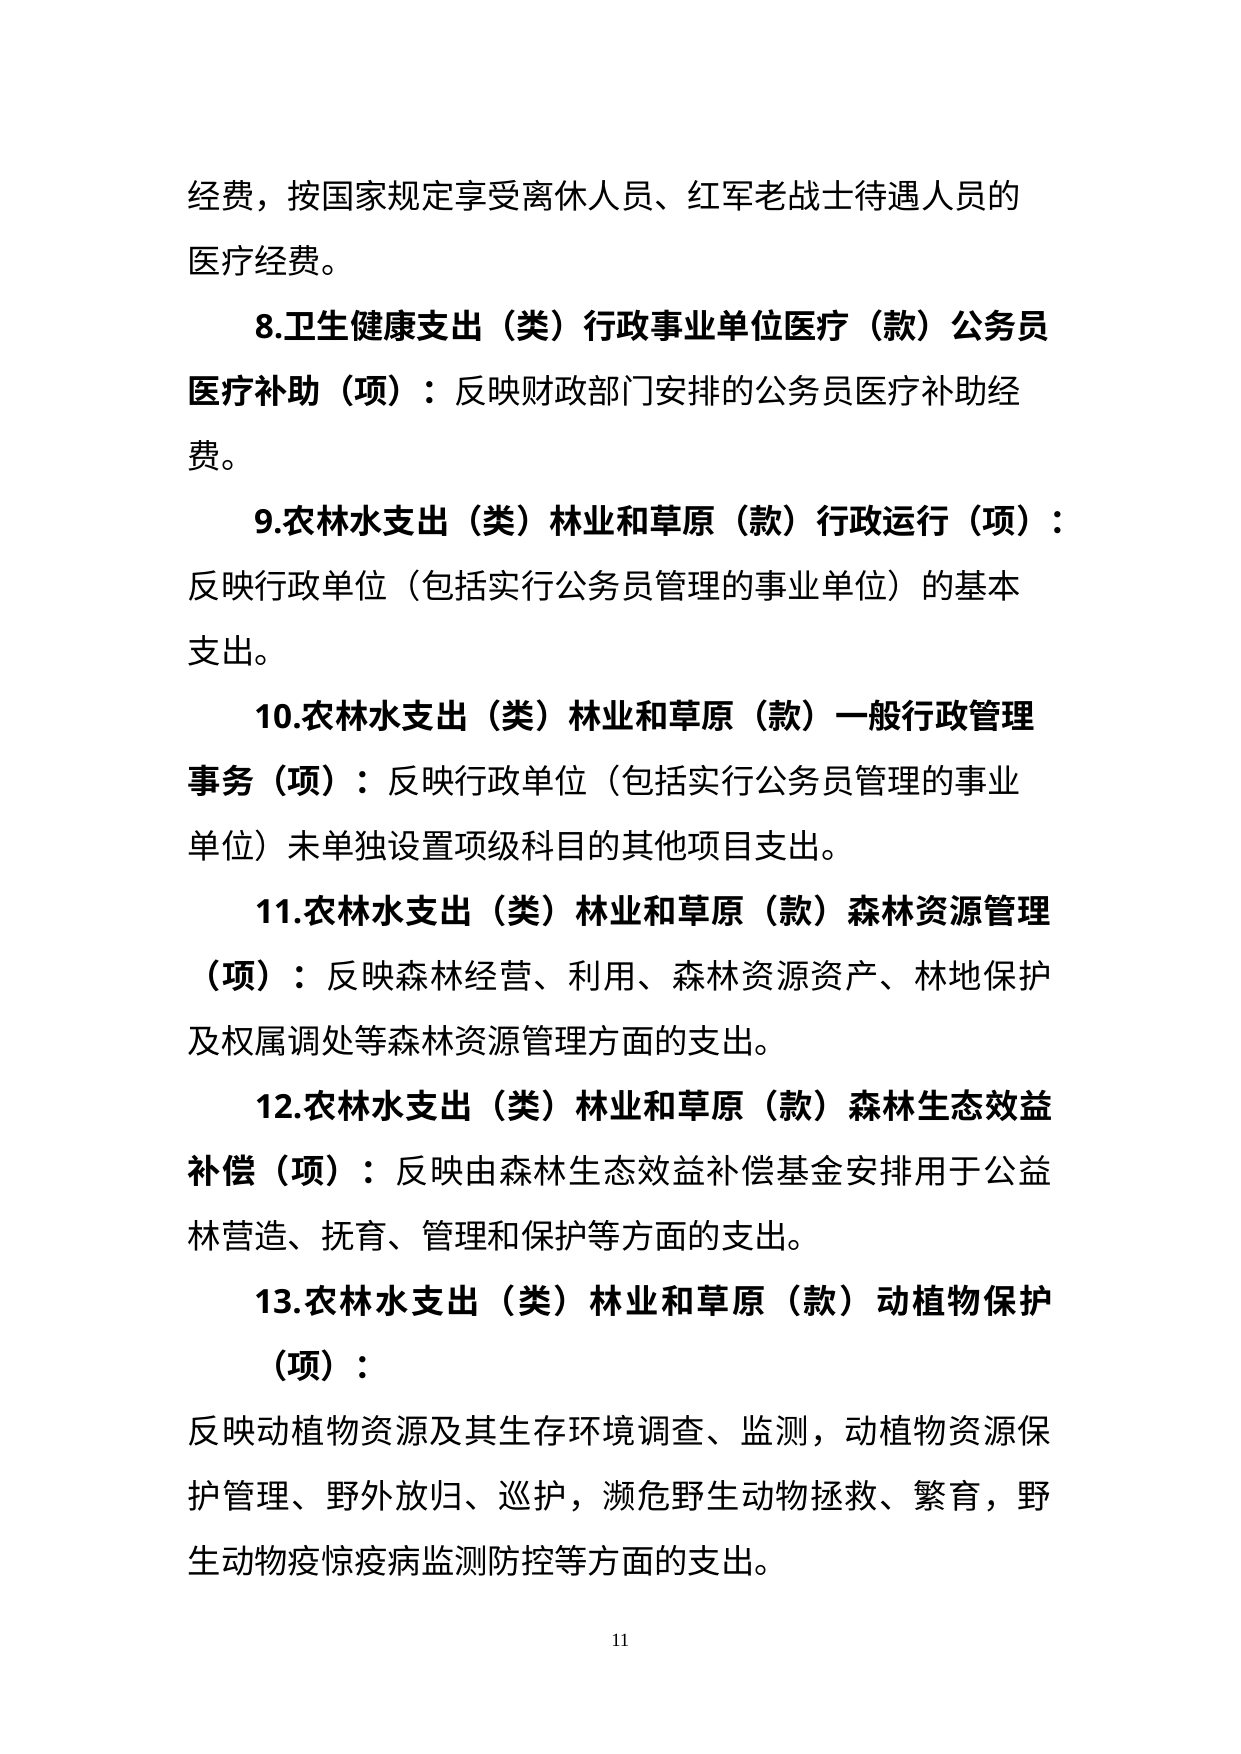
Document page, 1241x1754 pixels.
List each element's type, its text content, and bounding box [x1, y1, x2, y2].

text 10.农林水支出（类）林业和草原（款）一般行政管理 [254, 682, 1053, 747]
text 12.农林水支出（类）林业和草原（款）森林生态效益补偿（项）：反映由森林生态效益补偿基金安排用于公益林营造、抚育、管理和保护等方面的支出。 [187, 1072, 1053, 1267]
text 13.农林水支出（类）林业和草原（款）动植物保护（项）： [254, 1267, 1053, 1397]
text 9.农林水支出（类）林业和草原（款）行政运行（项）： [254, 487, 1053, 552]
text 反映动植物资源及其生存环境调查、监测，动植物资源保护管理、野外放归、巡护，濒危野生动物拯救、繁育，野生动物疫惊疫病监测防控等方面的支出。 [187, 1397, 1053, 1592]
text 反映行政单位（包括实行公务员管理的事业单位）的基本支出。 [187, 552, 1053, 682]
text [187, 162, 1053, 292]
text 事务（项）：反映行政单位（包括实行公务员管理的事业单位）未单独设置项级科目的其他项目支出。 [187, 747, 1053, 877]
text 8.卫生健康支出（类）行政事业单位医疗（款）公务员医疗补助（项）：反映财政部门安排的公务员医疗补助经费。 [187, 292, 1053, 487]
text 11.农林水支出（类）林业和草原（款）森林资源管理（项）：反映森林经营、利用、森林资源资产、林地保护及权属调处等森林资源管理方面的支出。 [187, 877, 1053, 1072]
